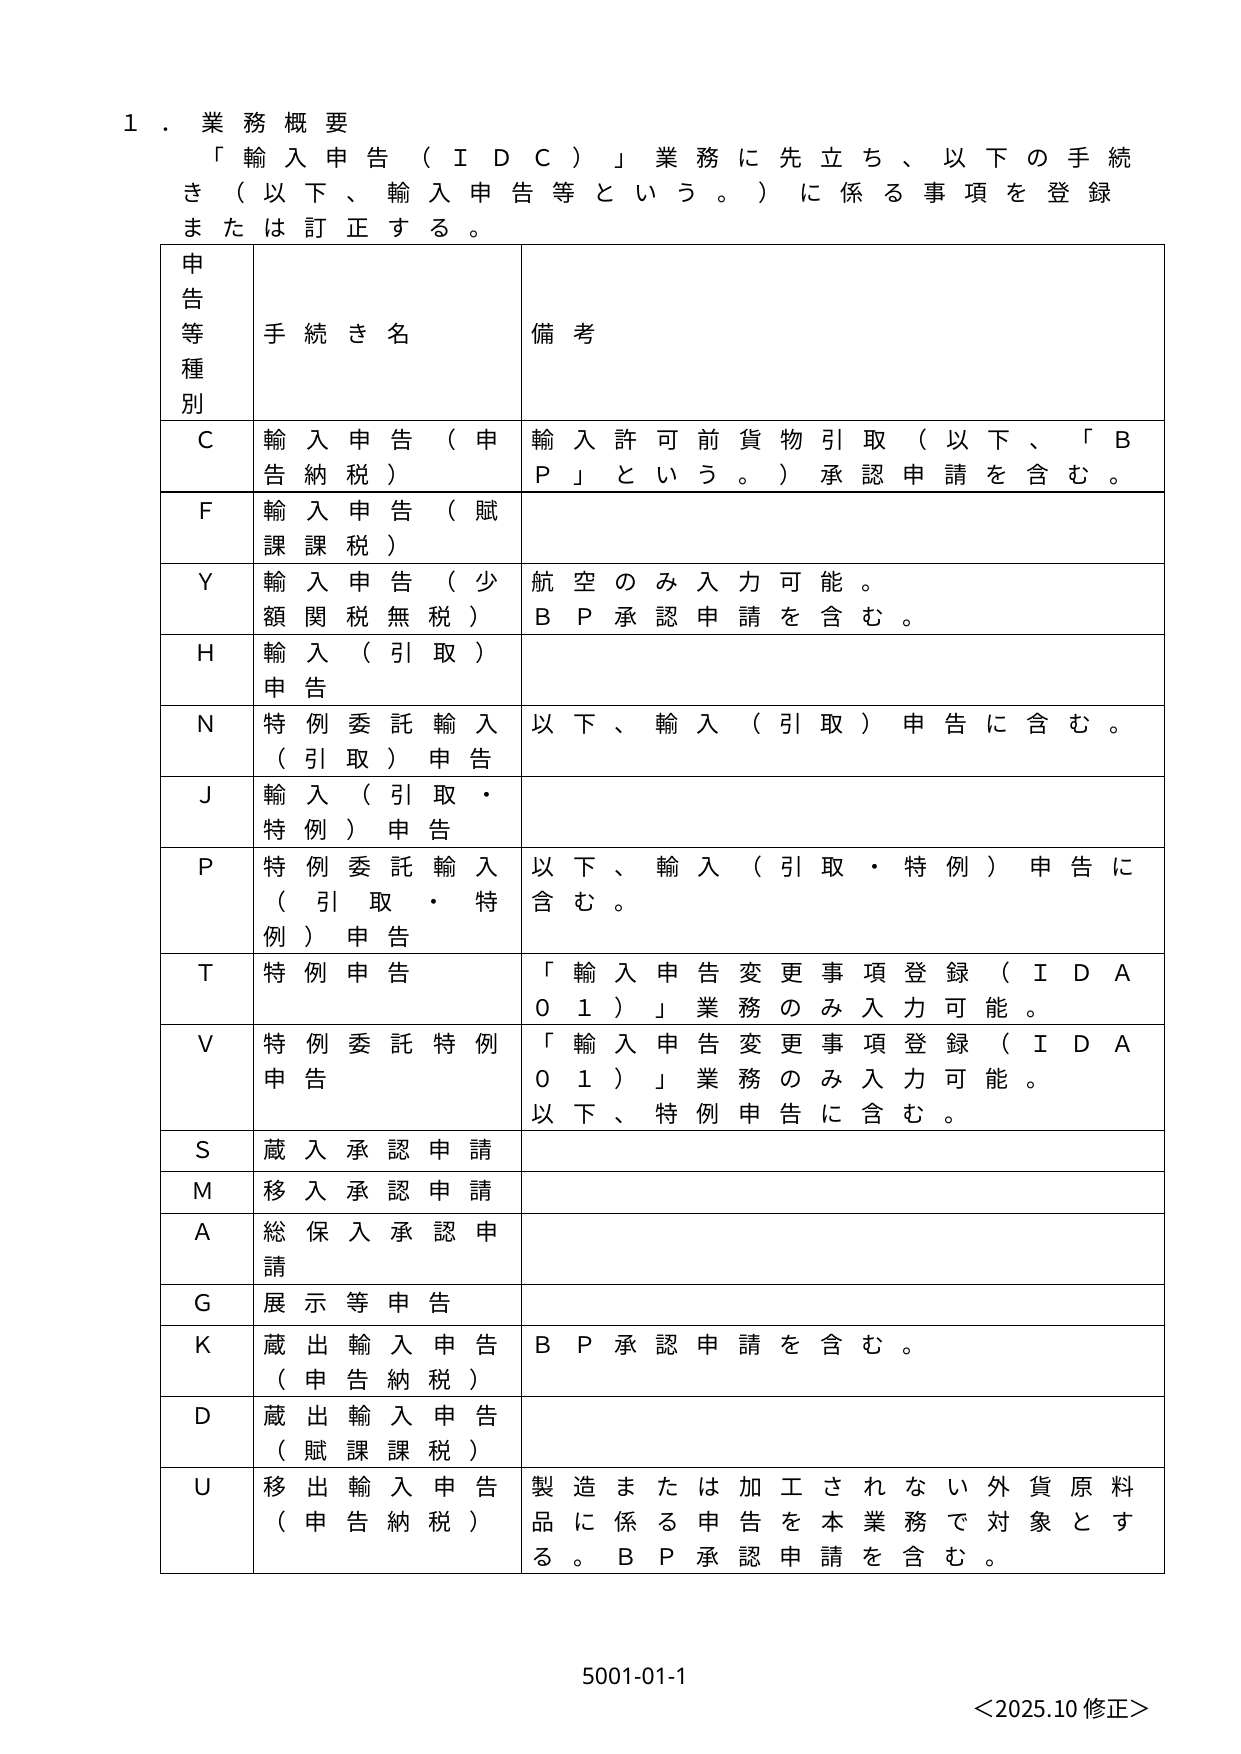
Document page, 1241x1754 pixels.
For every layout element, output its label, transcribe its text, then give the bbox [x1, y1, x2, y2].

table_cell 特例申告 [254, 954, 521, 1024]
table_header 備考 [522, 245, 1164, 420]
table_cell Ｓ [161, 1131, 253, 1171]
table_cell 輸入申告（賦課課税） [254, 493, 521, 562]
table_cell [522, 493, 1164, 562]
table_cell ＢＰ承認申請を含む。 [522, 1326, 1164, 1396]
table_cell 輸入許可前貨物引取（以下、「ＢＰ」という。）承認申請を含む。 [522, 421, 1164, 491]
table_cell Ｎ [161, 706, 253, 776]
table_cell Ｆ [161, 493, 253, 562]
table_cell 移出輸入申告（申告納税） [254, 1468, 521, 1573]
table_cell Ｃ [161, 421, 253, 491]
table_cell 蔵出輸入申告（申告納税） [254, 1326, 521, 1396]
table_cell Ｄ [161, 1397, 253, 1467]
table_cell 特例委託特例申告 [254, 1025, 521, 1130]
table_cell Ｐ [161, 848, 253, 953]
table_cell 以下、輸入（引取）申告に含む。 [522, 706, 1164, 776]
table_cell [522, 1468, 1164, 1573]
table_cell 以下、輸入（引取・特例）申告に含む。 [522, 848, 1164, 953]
table_cell [522, 777, 1164, 847]
text 「輸入申告（ＩＤＣ）」業務に先立ち、以下の手続き（以下、輸入申告等という。）に係る事項を登録または訂正する。 [161, 139, 1150, 244]
table_cell 特例委託輸入（引取）申告 [254, 706, 521, 776]
table_cell 輸入申告（申告納税） [254, 421, 521, 491]
table_cell Ｕ [161, 1468, 253, 1573]
table_header 申告等 種別 [161, 245, 253, 420]
table_cell [522, 1397, 1164, 1467]
table_cell Ｊ [161, 777, 253, 847]
table_cell Ｇ [161, 1285, 253, 1325]
table_cell [522, 1285, 1164, 1325]
table_cell 蔵出輸入申告（賦課課税） [254, 1397, 521, 1467]
table_cell 輸入申告（少額関税無税） [254, 564, 521, 633]
table_cell 航空のみ入力可能。 ＢＰ承認申請を含む。 [522, 564, 1164, 633]
table_header 手続き名 [254, 245, 521, 420]
table_cell Ａ [161, 1214, 253, 1283]
table_cell Ｙ [161, 564, 253, 633]
table_cell 移入承認申請 [254, 1172, 521, 1212]
table_cell Ｍ [161, 1172, 253, 1212]
table_cell 蔵入承認申請 [254, 1131, 521, 1171]
table_cell 特例委託輸入（引取・特例）申告 [254, 848, 521, 953]
table_cell 総保入承認申請 [254, 1214, 521, 1283]
table_cell 輸入（引取・特例）申告 [254, 777, 521, 847]
table_cell [522, 1214, 1164, 1283]
table_cell Ｖ [161, 1025, 253, 1130]
table_cell [522, 635, 1164, 704]
table_cell [522, 1131, 1164, 1171]
table_cell 「輸入申告変更事項登録（ＩＤＡ０１）」業務のみ入力可能。 [522, 954, 1164, 1024]
table_cell 展示等申告 [254, 1285, 521, 1325]
table_cell Ｔ [161, 954, 253, 1024]
table_cell Ｋ [161, 1326, 253, 1396]
table_cell Ｈ [161, 635, 253, 704]
table_cell 輸入（引取）申告 [254, 635, 521, 704]
table_cell [522, 1172, 1164, 1212]
table_cell 「輸入申告変更事項登録（ＩＤＡ０１）」業務のみ入力可能。 以下、特例申告に含む。 [522, 1025, 1164, 1130]
text １．業務概要 [119, 104, 1150, 139]
